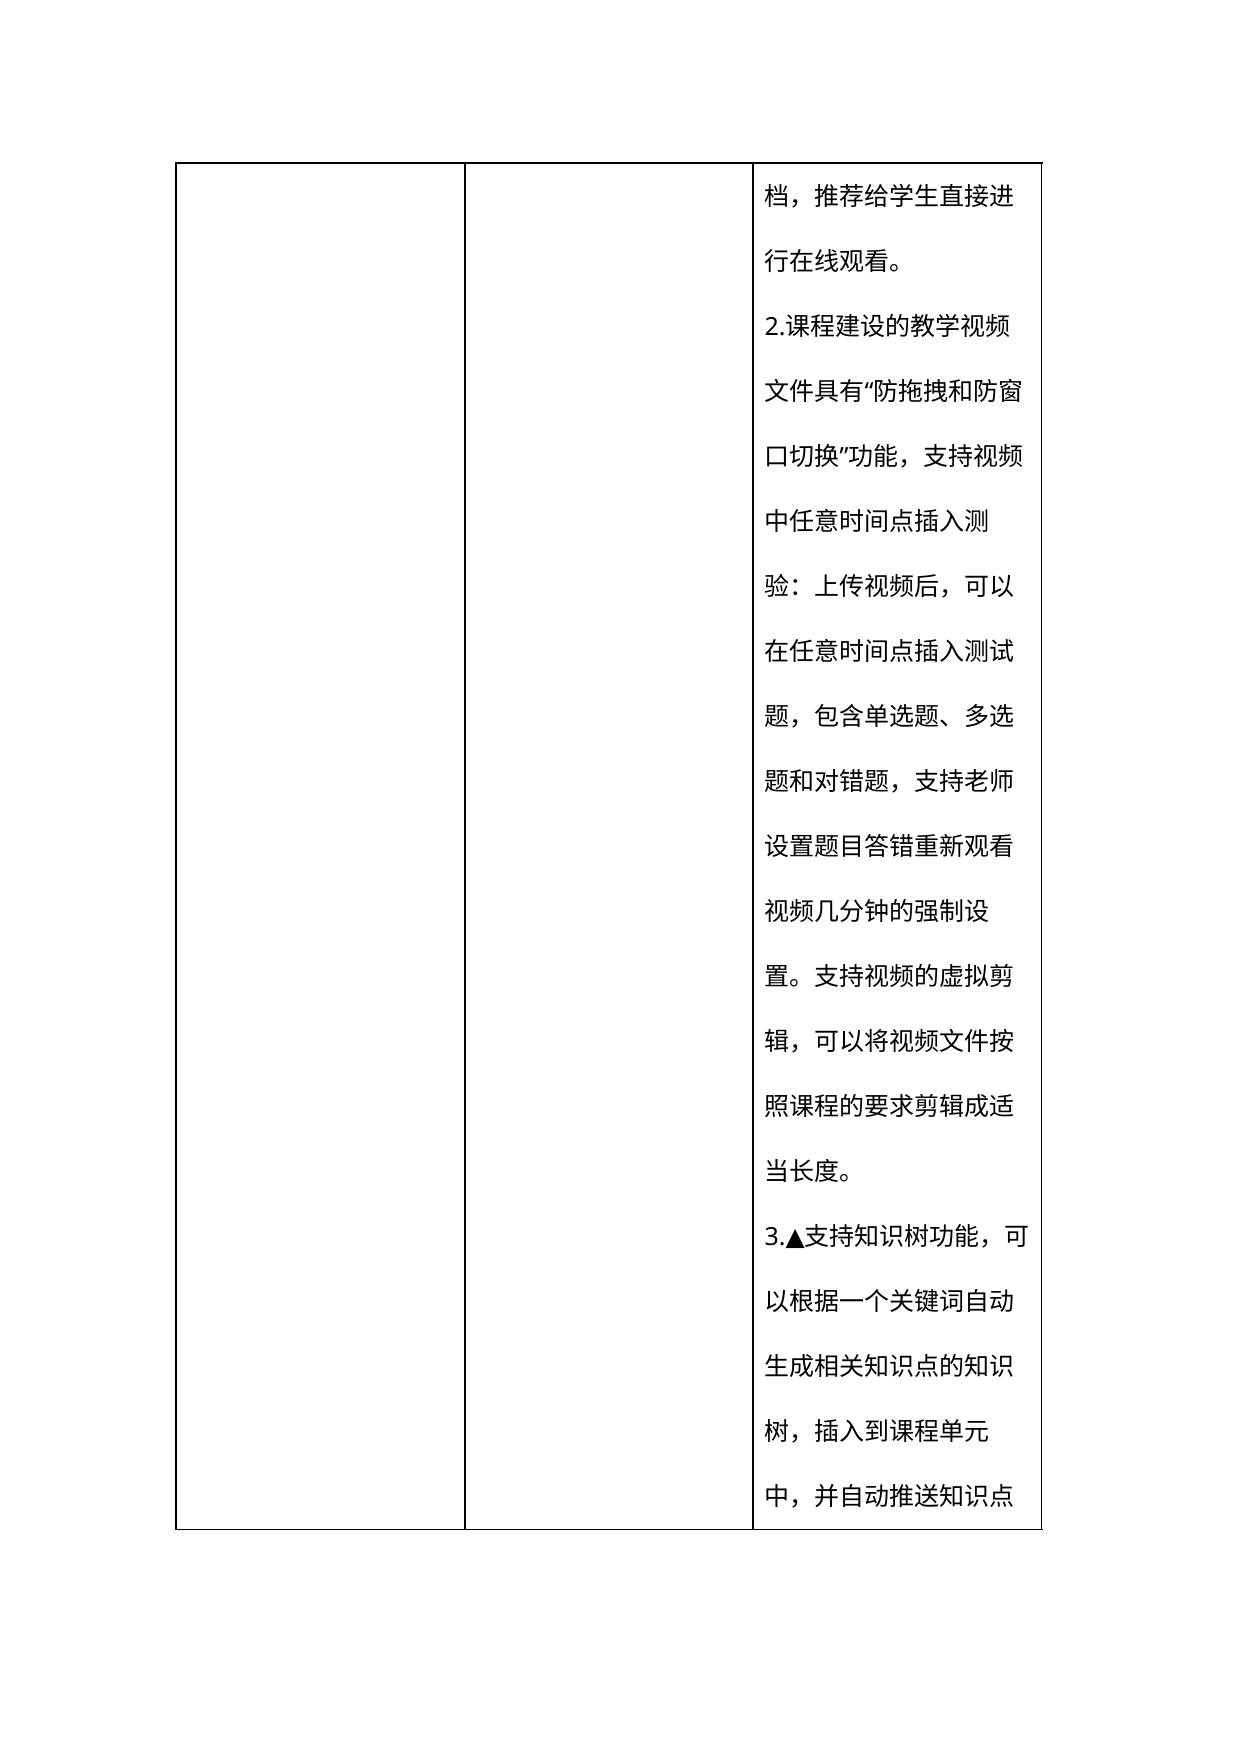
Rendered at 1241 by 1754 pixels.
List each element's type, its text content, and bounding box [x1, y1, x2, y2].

table_cell [466, 164, 752, 1528]
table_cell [754, 164, 1041, 1528]
table_cell 2 [177, 164, 464, 1528]
